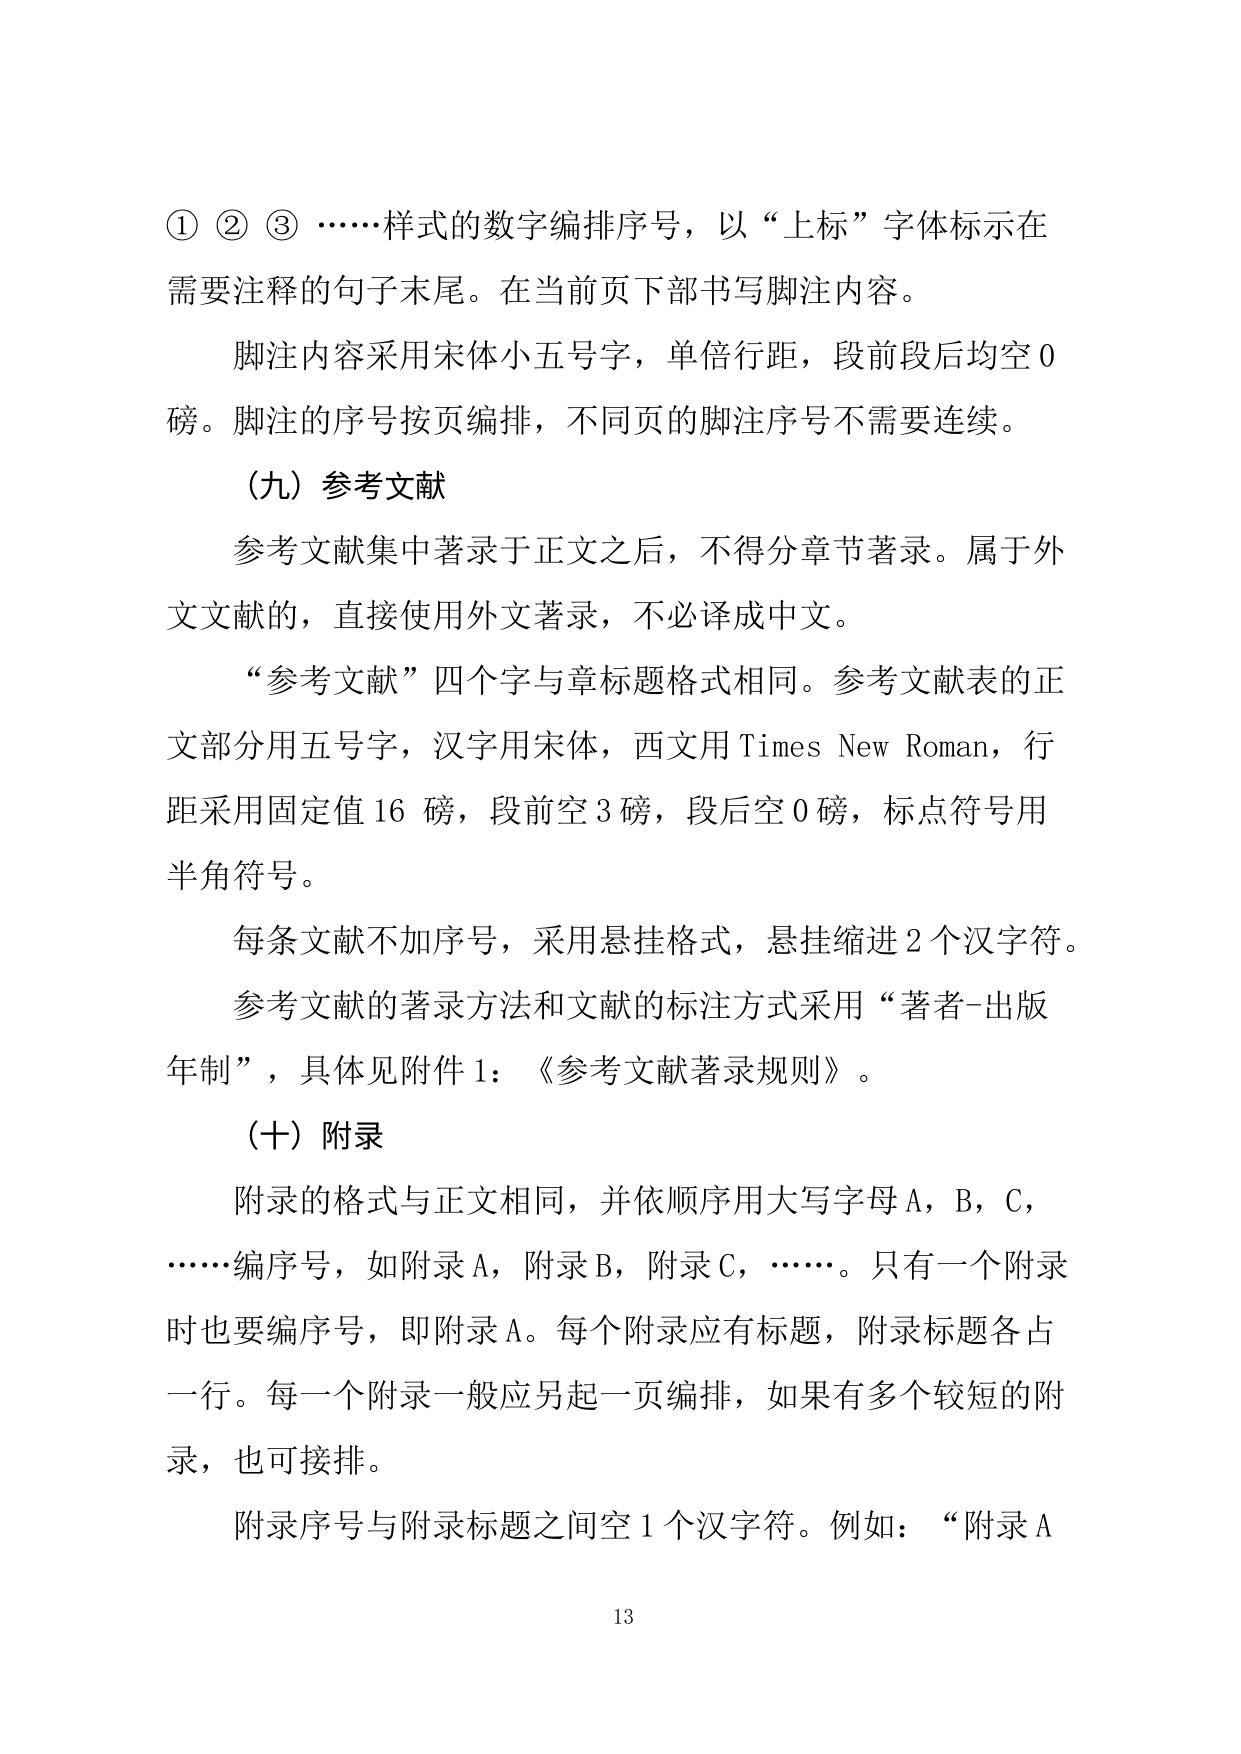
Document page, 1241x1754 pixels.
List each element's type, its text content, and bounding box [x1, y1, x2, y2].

subtitle （十）附录 [165, 1101, 1081, 1166]
text 参考文献的著录方法和文献的标注方式采用“著者-出版年制”，具体见附件1：《参考文献著录规则》。 [165, 971, 1081, 1101]
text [165, 191, 1081, 321]
subtitle （九）参考文献 [165, 451, 1081, 516]
text 参考文献集中著录于正文之后，不得分章节著录。属于外文文献的，直接使用外文著录，不必译成中文。 [165, 516, 1081, 646]
text 每条文献不加序号，采用悬挂格式，悬挂缩进2个汉字符。 [165, 906, 1081, 971]
text 脚注内容采用宋体小五号字，单倍行距，段前段后均空0磅。脚注的序号按页编排，不同页的脚注序号不需要连续。 [165, 321, 1081, 451]
text “参考文献”四个字与章标题格式相同。参考文献表的正文部分用五号字，汉字用宋体，西文用Times New Roman，行距采用固定值16 磅，段前空3磅，段后空0磅，标点符号用半角符号。 [165, 646, 1081, 906]
text 附录的格式与正文相同，并依顺序用大写字母A，B，C，……编序号，如附录A，附录B，附录C，……。只有一个附录时也要编序号，即附录A。每个附录应有标题，附录标题各占一行。每一个附录一般应另起一页编排，如果有多个较短的附录，也可接排。 [165, 1166, 1081, 1491]
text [165, 1491, 1081, 1556]
